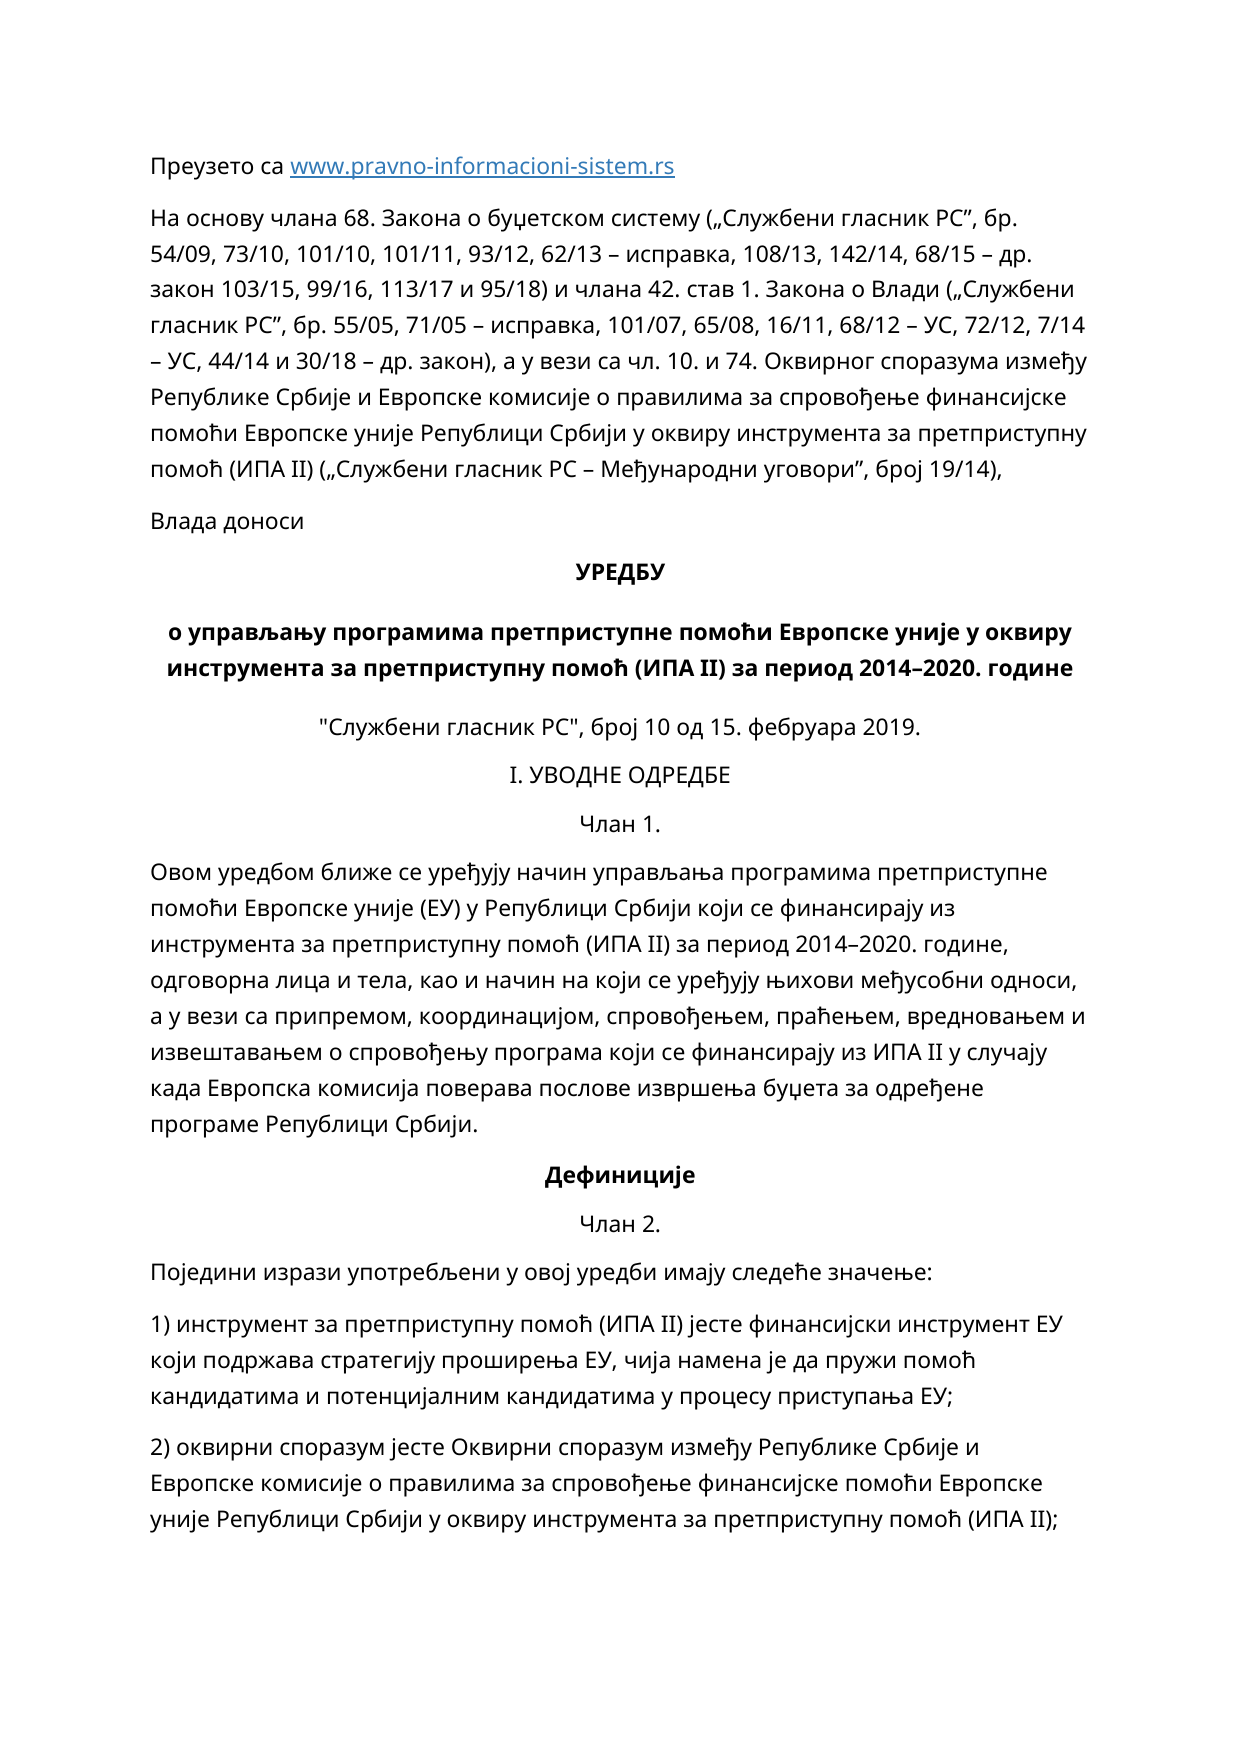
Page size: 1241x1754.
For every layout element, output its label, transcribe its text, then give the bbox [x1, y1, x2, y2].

text Овом уредбом ближе се уређују начин управљања програмима претприступне помоћи Европске уније (ЕУ) у Републици Србији који се финансирају из инструмента за претприступну помоћ (ИПА II) за период 2014–2020. године, одговорна лица и тела, као и начин на који се уређују њихови међусобни односи, а у вези са припремом, координацијом, спровођењем, праћењем, вредновањем и извештавањем о спровођењу програма који се финансирају из ИПА II у случају када Европска комисија поверава послове извршења буџета за одређене програме Републици Србији. [150, 856, 1090, 1139]
text Преузето са www.pravno-informacioni-sistem.rs [150, 150, 1090, 181]
text 2) оквирни споразум јесте Оквирни споразум између Републике Србије и Европске комисије о правилима за спровођење финансијске помоћи Европске уније Републици Србији у оквиру инструмента за претприступну помоћ (ИПА II); [150, 1431, 1090, 1534]
text о управљању програмима претприступне помоћи Европске уније у оквиру инструмента за претприступну помоћ (ИПА II) за период 2014–2020. године [150, 616, 1090, 683]
text "Службени гласник РС", број 10 од 15. фебруара 2019. [150, 711, 1090, 742]
text УРЕДБУ [150, 556, 1090, 587]
text Влада доноси [150, 505, 1090, 536]
text На основу члана 68. Закона о буџетском систему („Службени гласник РС”, бр. 54/09, 73/10, 101/10, 101/11, 93/12, 62/13 – исправка, 108/13, 142/14, 68/15 – др. закон 103/15, 99/16, 113/17 и 95/18) и члана 42. став 1. Закона о Влади („Службени гласник РС”, бр. 55/05, 71/05 – исправка, 101/07, 65/08, 16/11, 68/12 – УС, 72/12, 7/14 – УС, 44/14 и 30/18 – др. закон), а у вези са чл. 10. и 74. Оквирног споразума између Републике Србије и Европске комисије о правилима за спровођење финансијске помоћи Европске уније Републици Србији у оквиру инструмента за претприступну помоћ (ИПА II) („Службени гласник РС – Међународни уговори”, број 19/14), [150, 202, 1090, 484]
text Члан 2. [150, 1208, 1090, 1239]
text Дефиниције [150, 1159, 1090, 1191]
text I. УВОДНЕ ОДРЕДБЕ [150, 759, 1090, 791]
text Поједини изрази употребљени у овој уредби имају следеће значење: [150, 1256, 1090, 1287]
text 1) инструмент за претприступну помоћ (ИПА II) јесте финансијски инструмент ЕУ који подржава стратегију проширења ЕУ, чија намена је да пружи помоћ кандидатима и потенцијалним кандидатима у процесу приступања ЕУ; [150, 1308, 1090, 1411]
text Члан 1. [150, 808, 1090, 839]
